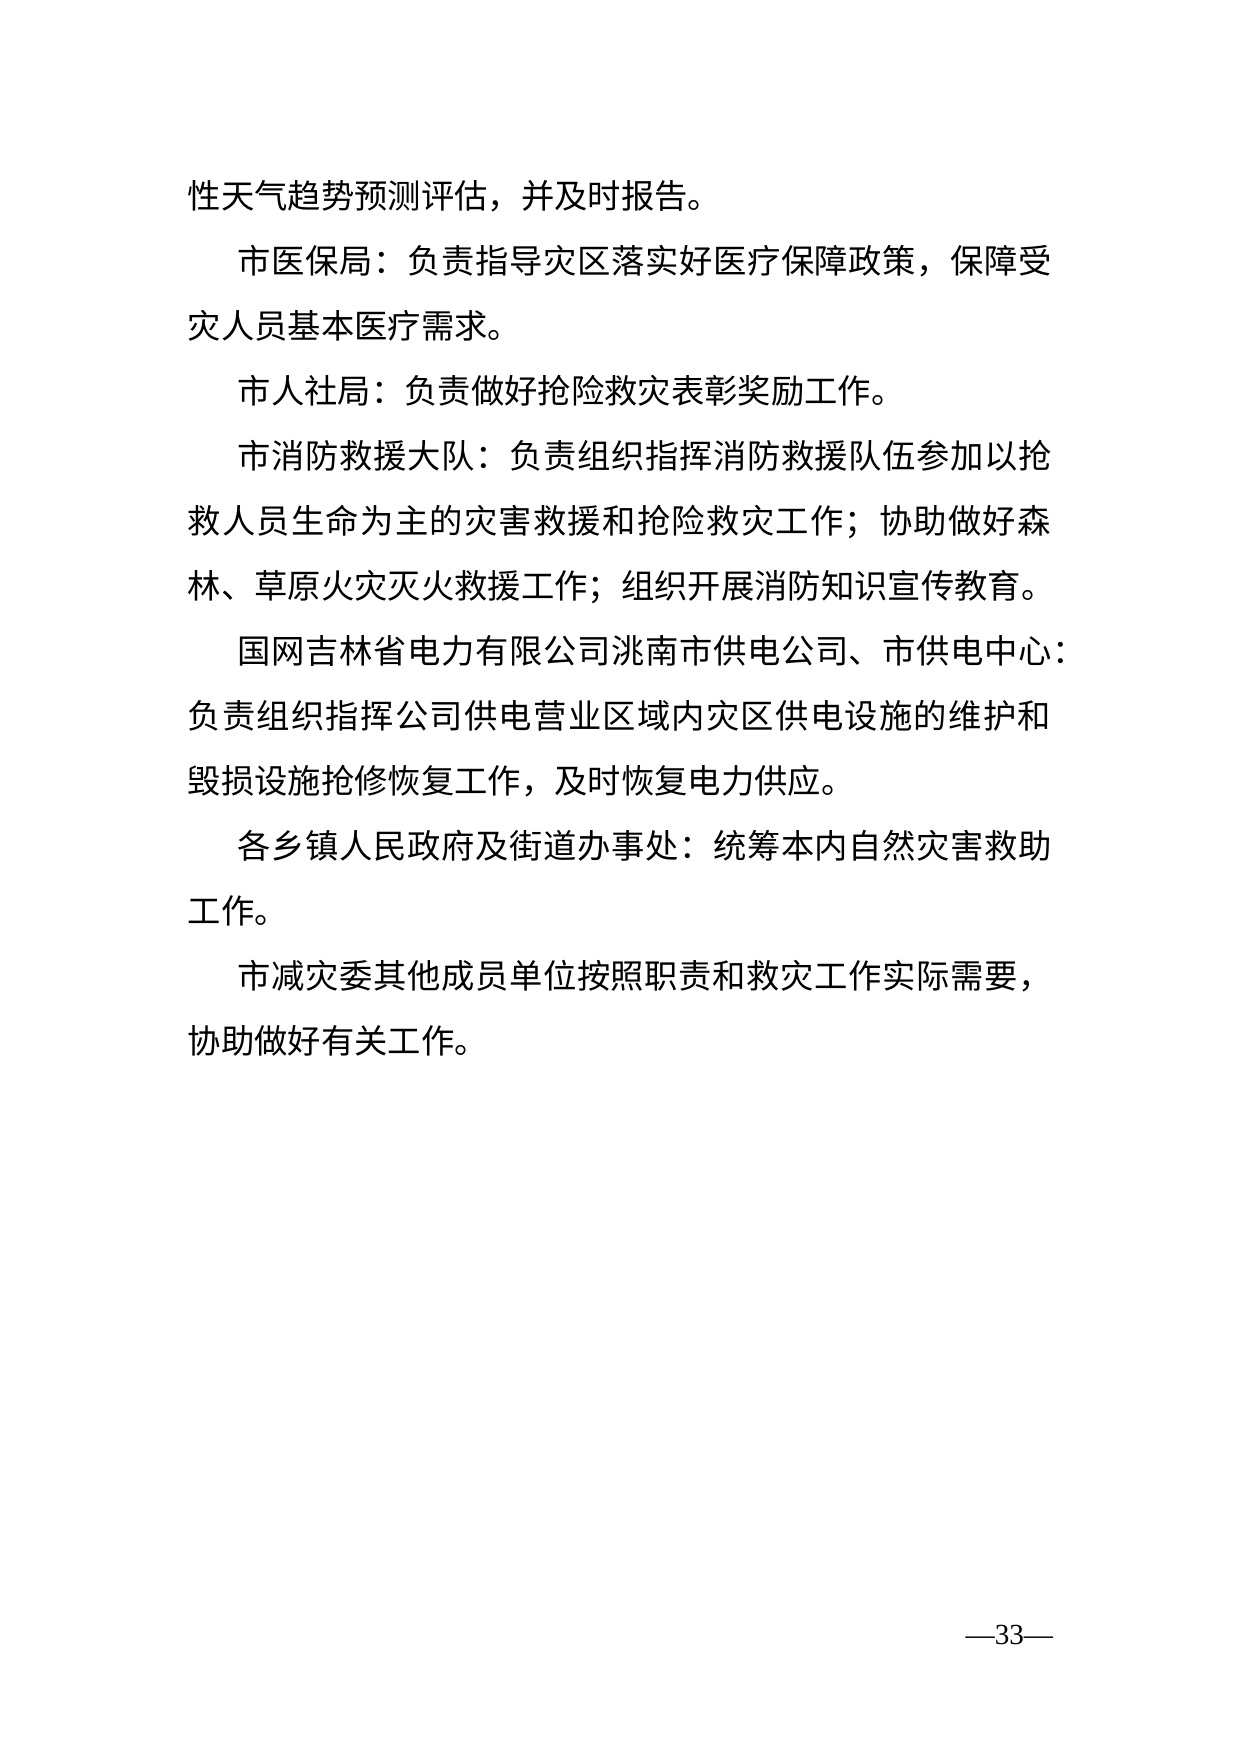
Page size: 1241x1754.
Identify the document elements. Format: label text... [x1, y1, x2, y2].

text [187, 162, 1053, 227]
text 市人社局：负责做好抢险救灾表彰奖励工作。 [187, 357, 1053, 422]
text 国网吉林省电力有限公司洮南市供电公司、市供电中心：负责组织指挥公司供电营业区域内灾区供电设施的维护和毁损设施抢修恢复工作，及时恢复电力供应。 [187, 617, 1053, 812]
text 各乡镇人民政府及街道办事处：统筹本内自然灾害救助工作。 [187, 812, 1053, 942]
text 市减灾委其他成员单位按照职责和救灾工作实际需要，协助做好有关工作。 [187, 942, 1053, 1072]
text 市消防救援大队：负责组织指挥消防救援队伍参加以抢救人员生命为主的灾害救援和抢险救灾工作；协助做好森林、草原火灾灭火救援工作；组织开展消防知识宣传教育。 [187, 422, 1053, 617]
text 市医保局：负责指导灾区落实好医疗保障政策，保障受灾人员基本医疗需求。 [187, 227, 1053, 357]
